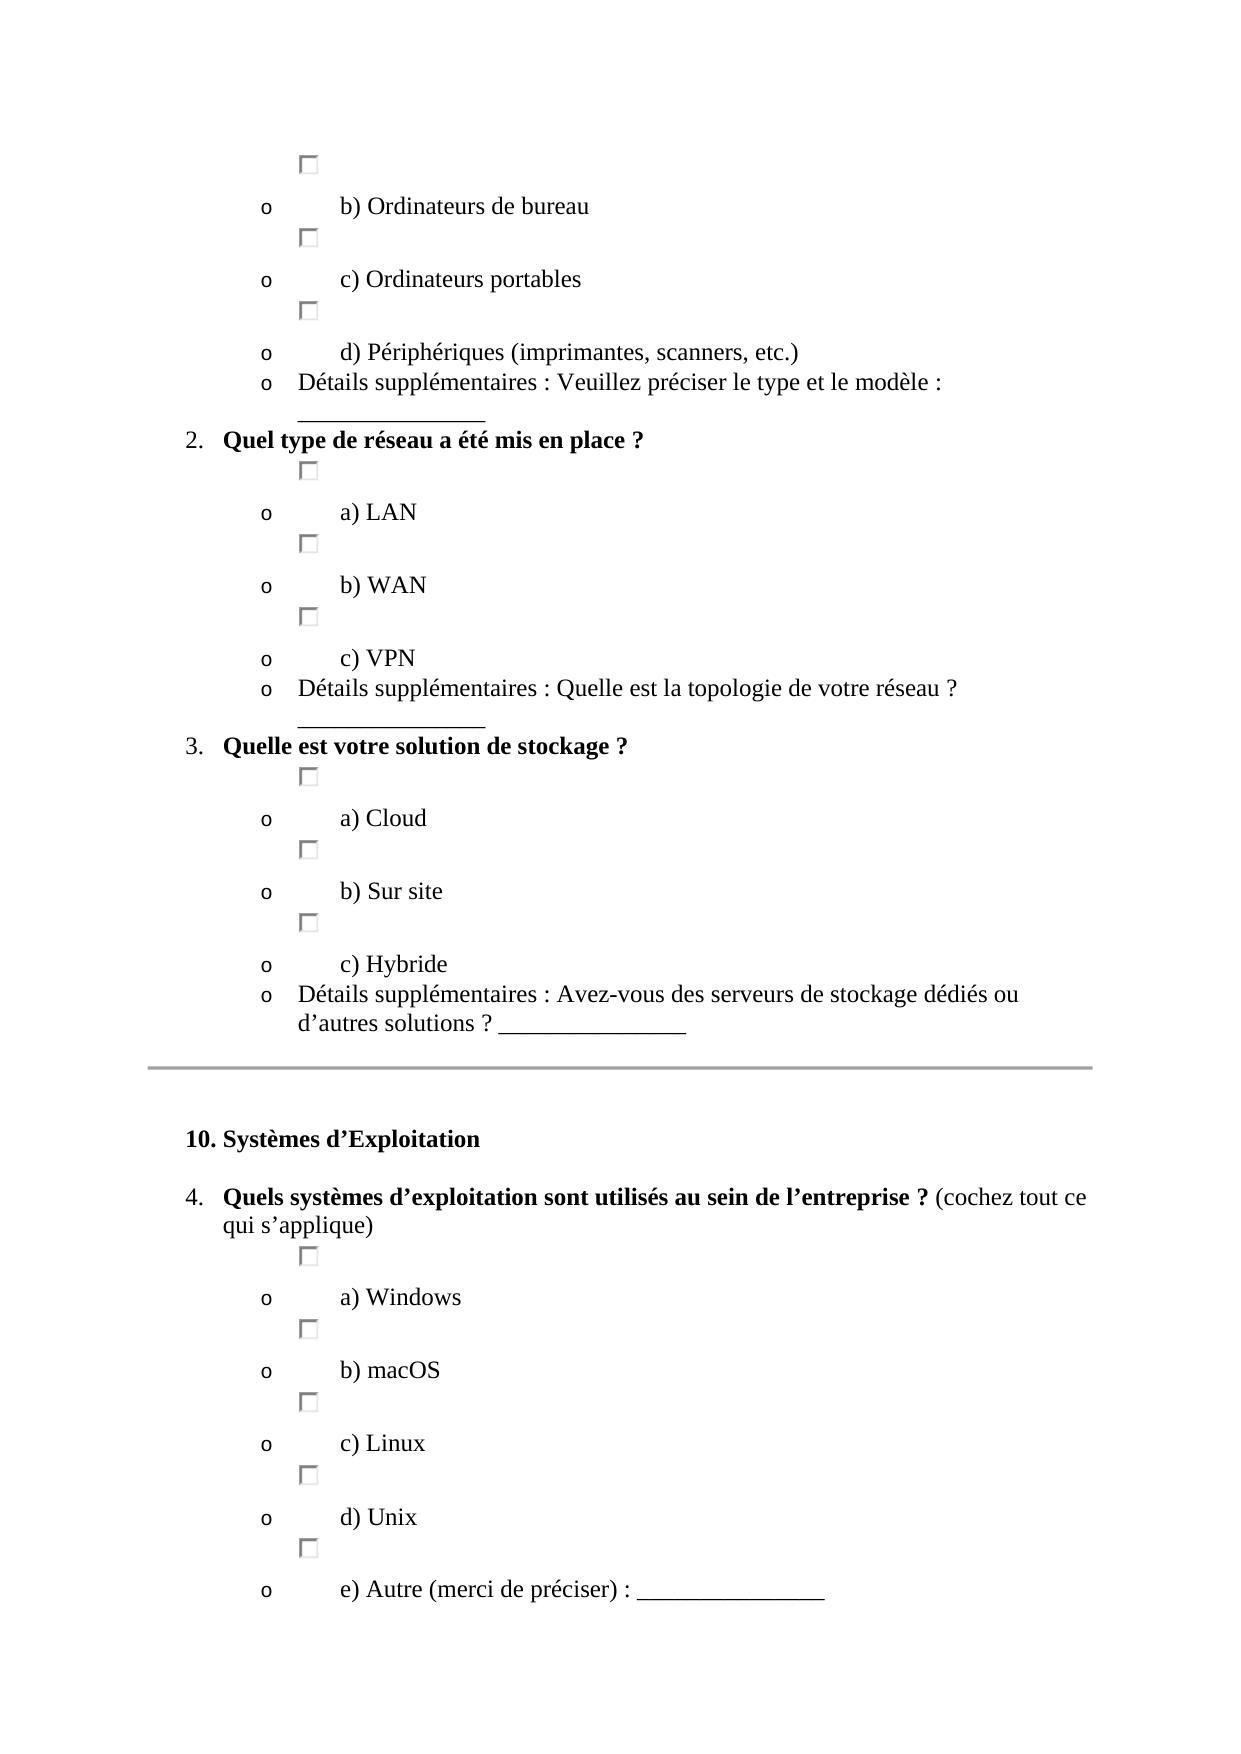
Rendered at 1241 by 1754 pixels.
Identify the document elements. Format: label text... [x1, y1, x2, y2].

list d) Périphériques (imprimantes, scanners, etc.) [260, 294, 1093, 367]
list c) Hybride [260, 906, 1093, 979]
list a) Windows [260, 1239, 1093, 1312]
list a) Cloud [260, 760, 1093, 833]
list Quels systèmes d’exploitation sont utilisés au sein de l’entreprise ? (cochez tout ce qui s’applique) [185, 1182, 1093, 1239]
list Systèmes d’Exploitation [185, 1124, 1093, 1152]
list c) Ordinateurs portables [260, 221, 1093, 294]
list Détails supplémentaires : Quelle est la topologie de votre réseau ? _______________ [260, 673, 1093, 731]
list e) Autre (merci de préciser) : _______________ [260, 1531, 1093, 1604]
list Détails supplémentaires : Veuillez préciser le type et le modèle : _______________ [260, 367, 1093, 425]
list b) macOS [260, 1312, 1093, 1385]
list c) Linux [260, 1385, 1093, 1458]
list Quel type de réseau a été mis en place ? [185, 425, 1093, 454]
list b) Sur site [260, 833, 1093, 906]
list c) VPN [260, 600, 1093, 673]
list a) LAN [260, 454, 1093, 527]
list Détails supplémentaires : Avez-vous des serveurs de stockage dédiés ou d’autres solutions ? _______________ [260, 979, 1093, 1037]
list b) Ordinateurs de bureau [260, 148, 1093, 221]
list b) WAN [260, 527, 1093, 600]
list Quelle est votre solution de stockage ? [185, 731, 1093, 760]
list d) Unix [260, 1458, 1093, 1531]
